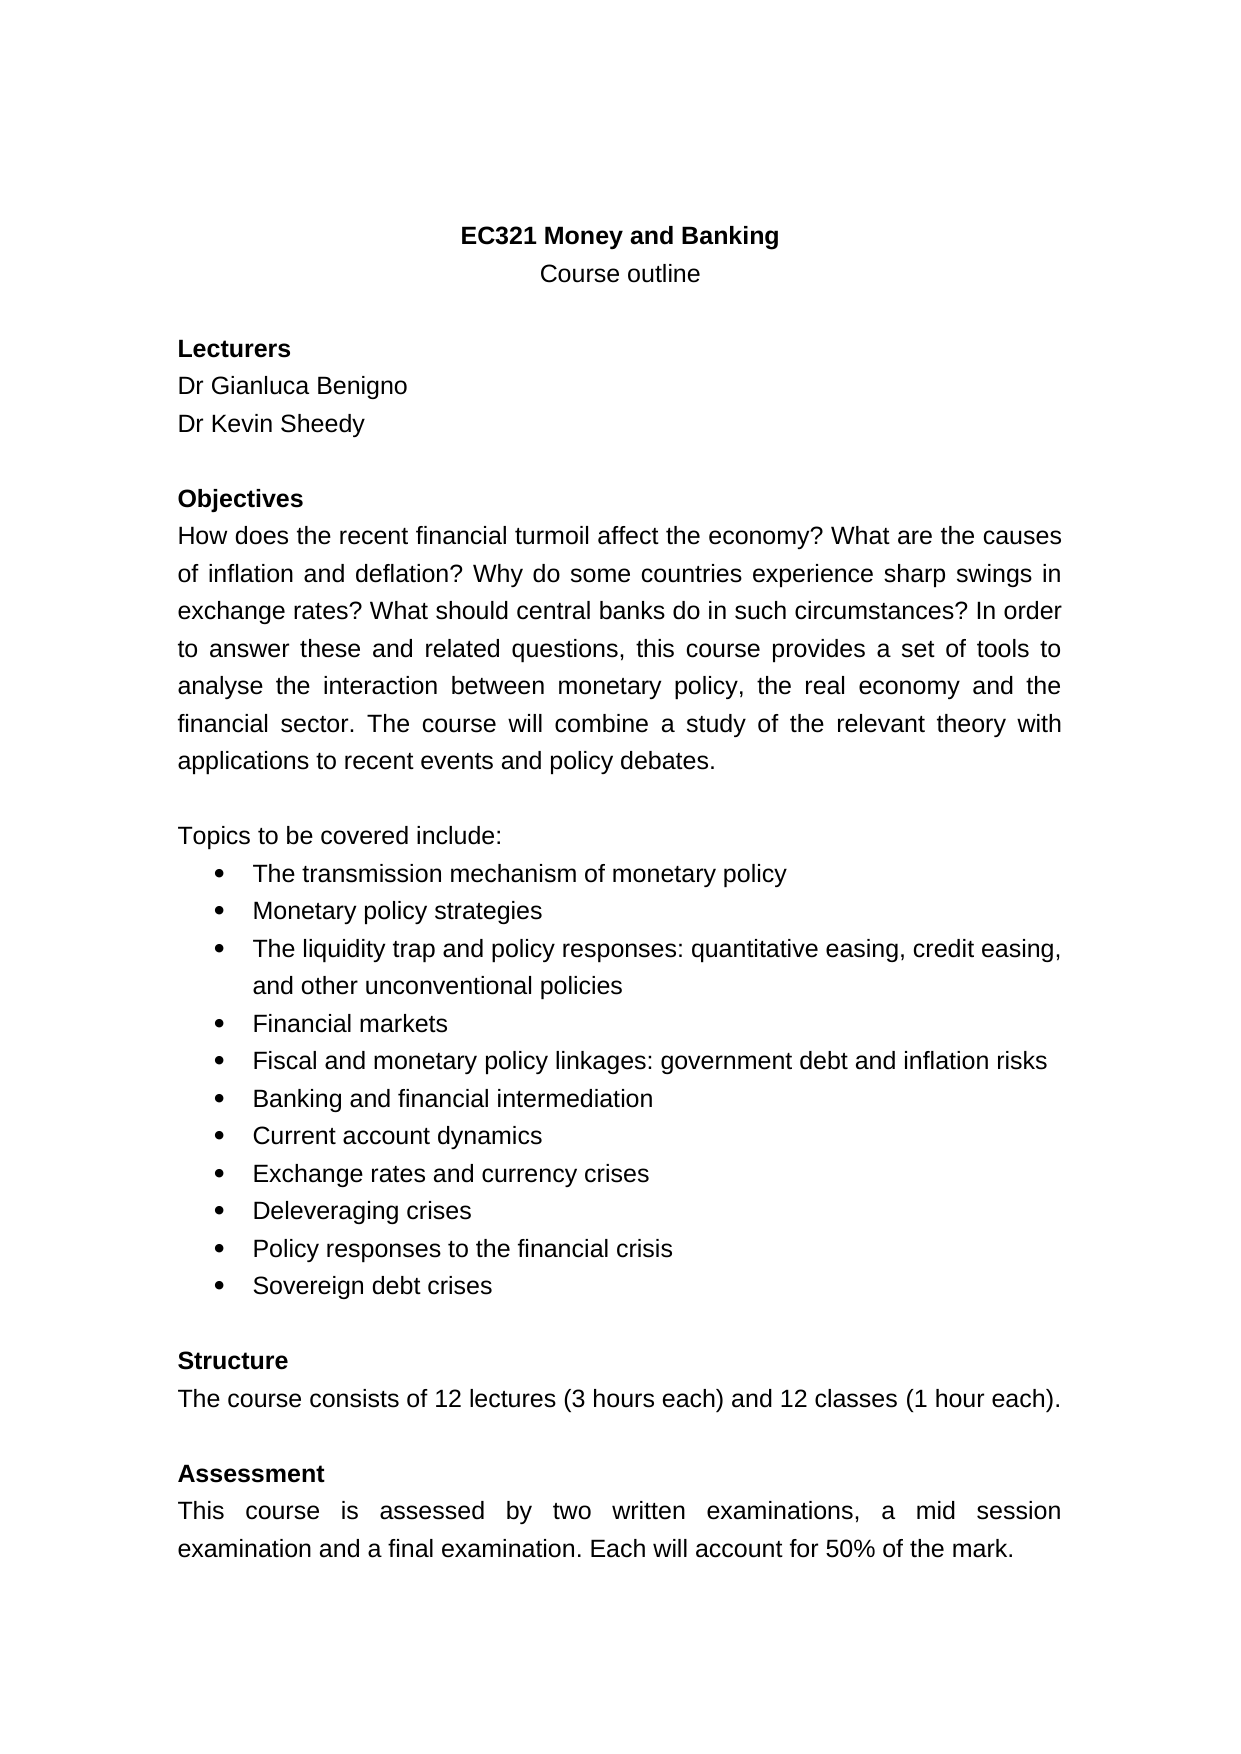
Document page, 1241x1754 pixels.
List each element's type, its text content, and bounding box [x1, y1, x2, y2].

text Dr Kevin Sheedy [177, 404, 1063, 442]
list Monetary policy strategies [215, 892, 1063, 929]
list Current account dynamics [215, 1117, 1063, 1154]
subtitle Assessment [177, 1454, 1063, 1492]
list The transmission mechanism of monetary policy [215, 854, 1063, 892]
subtitle Structure [177, 1342, 1063, 1379]
text The course consists of 12 lectures (3 hours each) and 12 classes (1 hour each). [177, 1379, 1063, 1417]
list The liquidity trap and policy responses: quantitative easing, credit easing, and other unconventional policies [215, 929, 1063, 1004]
list Sovereign debt crises [215, 1267, 1063, 1304]
list Banking and financial intermediation [215, 1079, 1063, 1117]
list Policy responses to the financial crisis [215, 1229, 1063, 1267]
text EC321 Money and Banking [177, 217, 1063, 254]
text Lecturers [177, 329, 1063, 367]
text How does the recent financial turmoil affect the economy? What are the causes of inflation and deflation? Why do some countries experience sharp swings in exchange rates? What should central banks do in such circumstances? In order to answer these and related questions, this course provides a set of tools to analyse the interaction between monetary policy, the real economy and the financial sector. The course will combine a study of the relevant theory with applications to recent events and policy debates. [177, 517, 1063, 779]
text Topics to be covered include: [177, 817, 1063, 854]
list Financial markets [215, 1004, 1063, 1042]
list Deleveraging crises [215, 1192, 1063, 1229]
text Dr Gianluca Benigno [177, 367, 1063, 404]
subtitle Objectives [177, 479, 1063, 517]
list Exchange rates and currency crises [215, 1154, 1063, 1192]
text Course outline [177, 254, 1063, 292]
list Fiscal and monetary policy linkages: government debt and inflation risks [215, 1042, 1063, 1079]
text This course is assessed by two written examinations, a mid session examination and a final examination. Each will account for 50% of the mark. [177, 1492, 1063, 1567]
